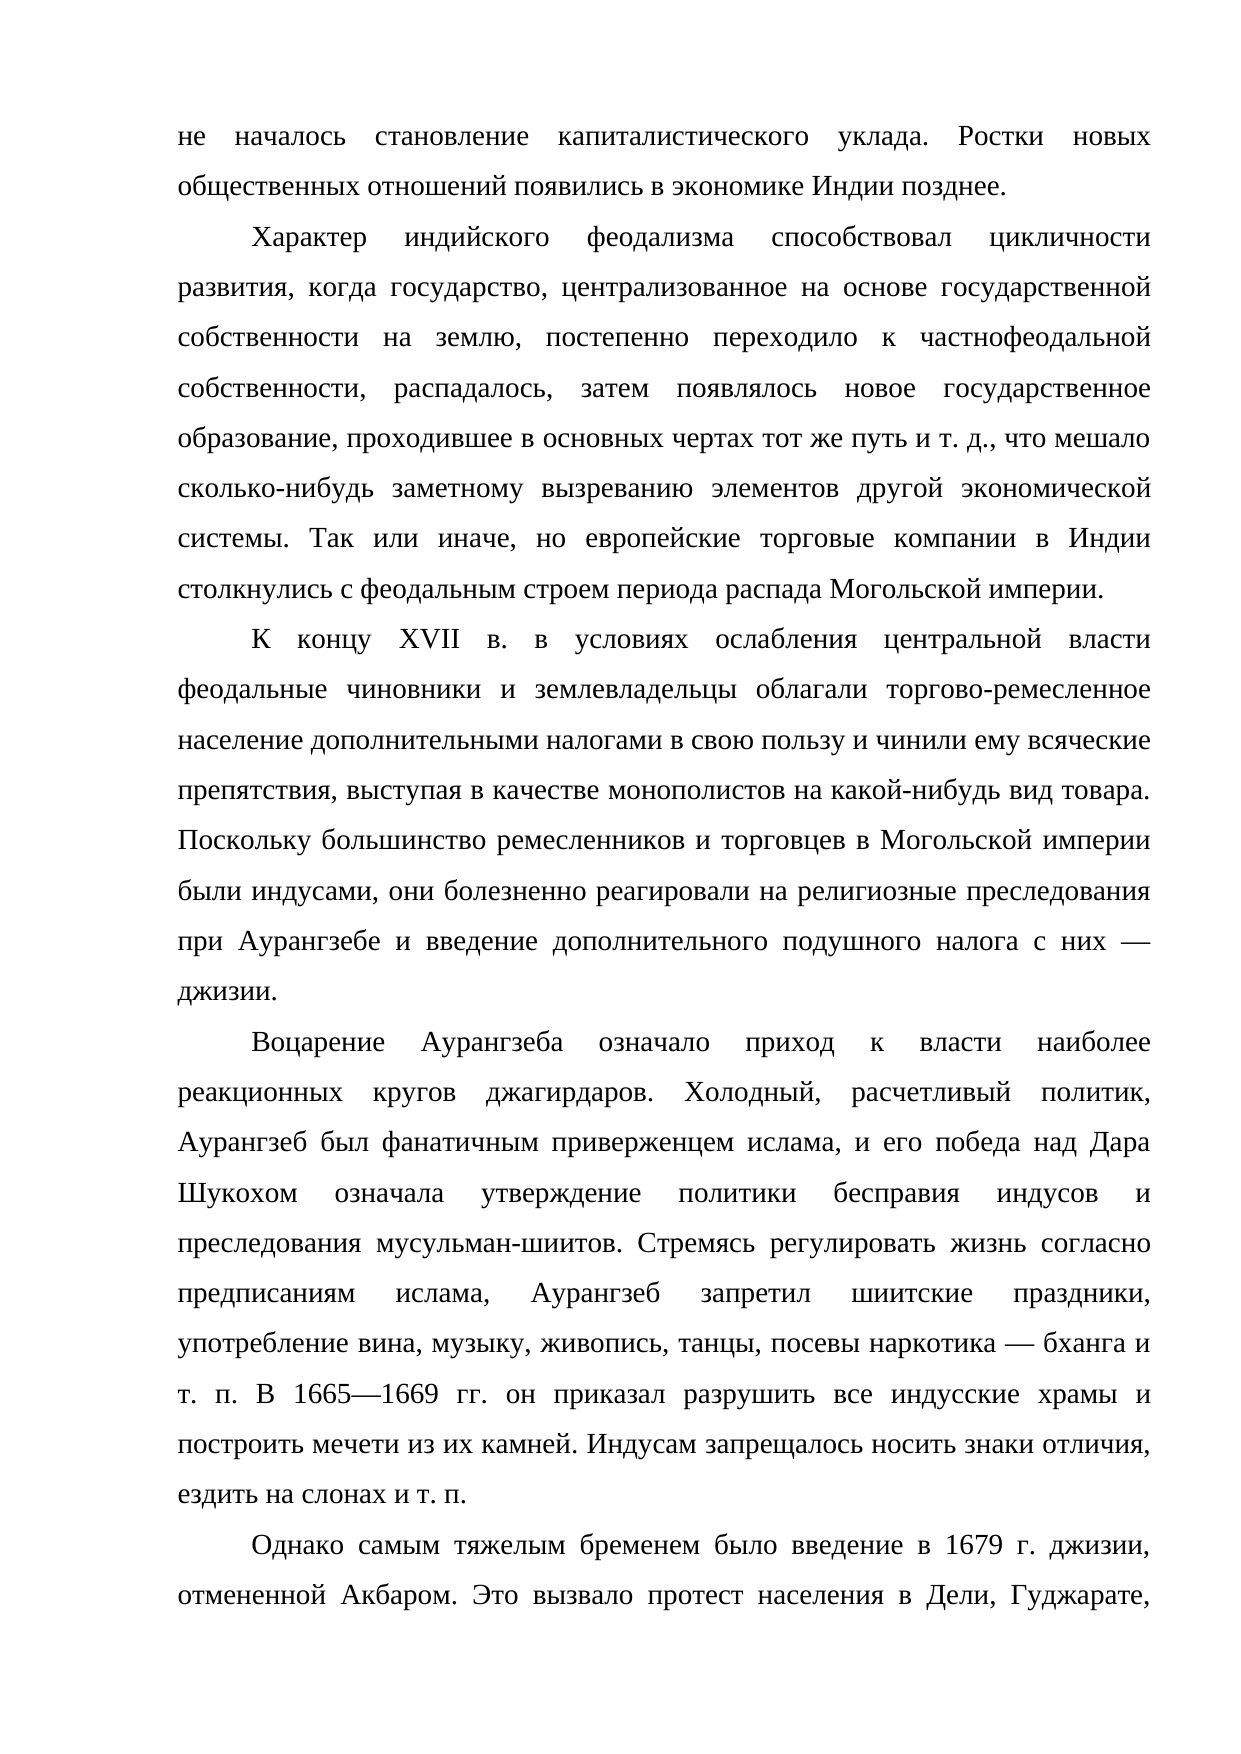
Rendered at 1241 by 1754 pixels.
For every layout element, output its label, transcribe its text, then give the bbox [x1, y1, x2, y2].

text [177, 1527, 1152, 1611]
text Воцарение Аурангзеба означало приход к власти наиболее реакционных кругов джагирдаров. Холодный, расчетливый политик, Аурангзеб был фанатичным приверженцем ислама, и его победа над Дара Шукохом означала утверждение политики бесправия индусов и преследования мусульман-шиитов. Стремясь регулировать жизнь согласно предписаниям ислама, Аурангзеб запретил шиитские праздники, употребление вина, музыку, живопись, танцы, посевы наркотика — бханга и т. п. В 1665—1669 гг. он приказал разрушить все индусские храмы и построить мечети из их камней. Индусам запрещалось носить знаки отличия, ездить на слонах и т. п. [177, 1024, 1152, 1510]
text Характер индийского феодализма способствовал цикличности развития, когда государство, централизованное на основе государственной собственности на землю, постепенно переходило к частнофеодальной собственности, распадалось, затем появлялось новое государственное образование, проходившее в основных чертах тот же путь и т. д., что мешало сколько-нибудь заметному вызреванию элементов другой экономической системы. Так или иначе, но европейские торговые компании в Индии столкнулись с феодальным строем периода распада Могольской империи. [177, 219, 1152, 604]
text К концу XVII в. в условиях ослабления центральной власти феодальные чиновники и землевладельцы облагали торгово-ремесленное население дополнительными налогами в свою пользу и чинили ему всяческие препятствия, выступая в качестве монополистов на какой-нибудь вид товара. Поскольку большинство ремесленников и торговцев в Могольской империи были индусами, они болезненно реагировали на религиозные преследования при Аурангзебе и введение дополнительного подушного налога с них — джизии. [177, 621, 1152, 1007]
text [177, 118, 1152, 202]
